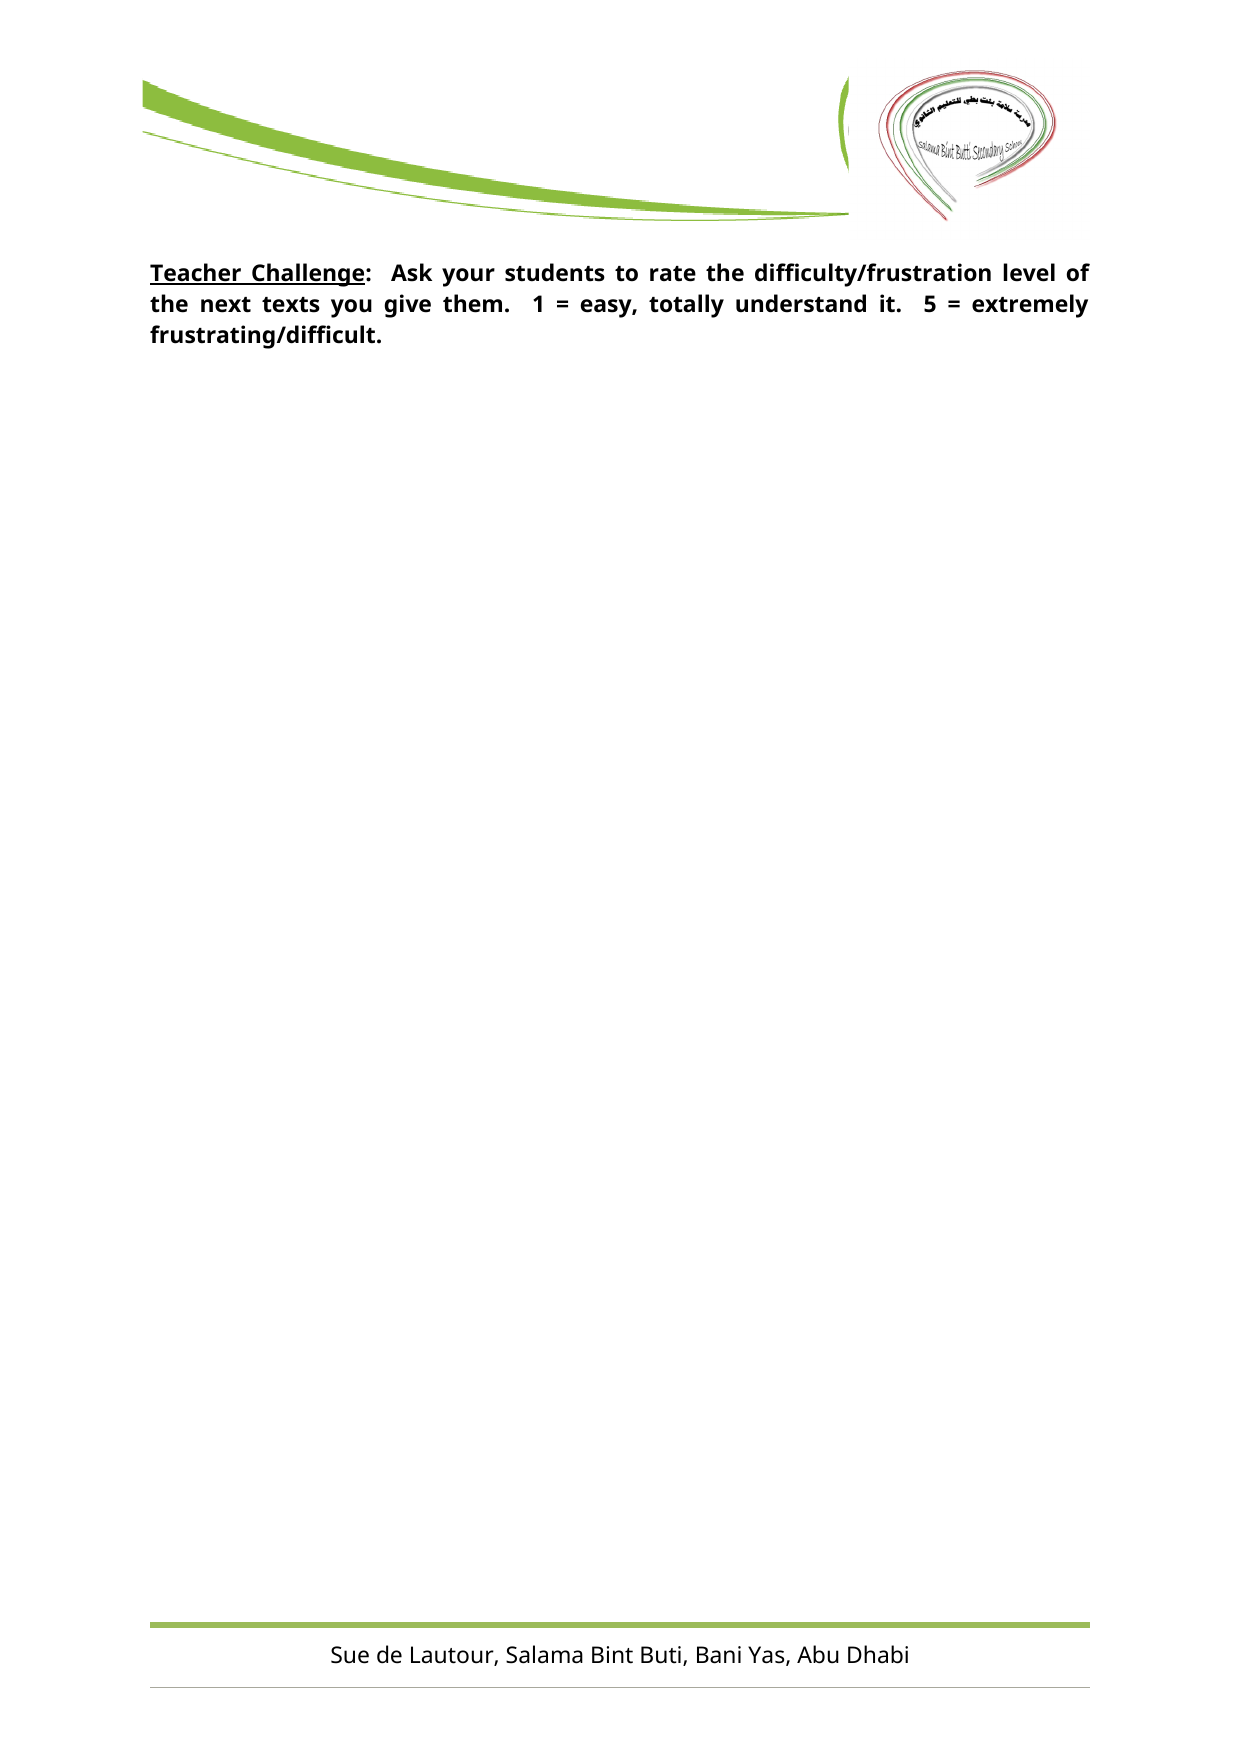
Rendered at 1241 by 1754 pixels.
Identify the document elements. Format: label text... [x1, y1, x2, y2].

picture [142, 37, 1091, 240]
list Teacher Challenge: Ask your students to rate the difficulty/frustration level of the next texts you give them. 1 = easy, totally understand it. 5 = extremely frustrating/difficult. [150, 256, 1090, 350]
